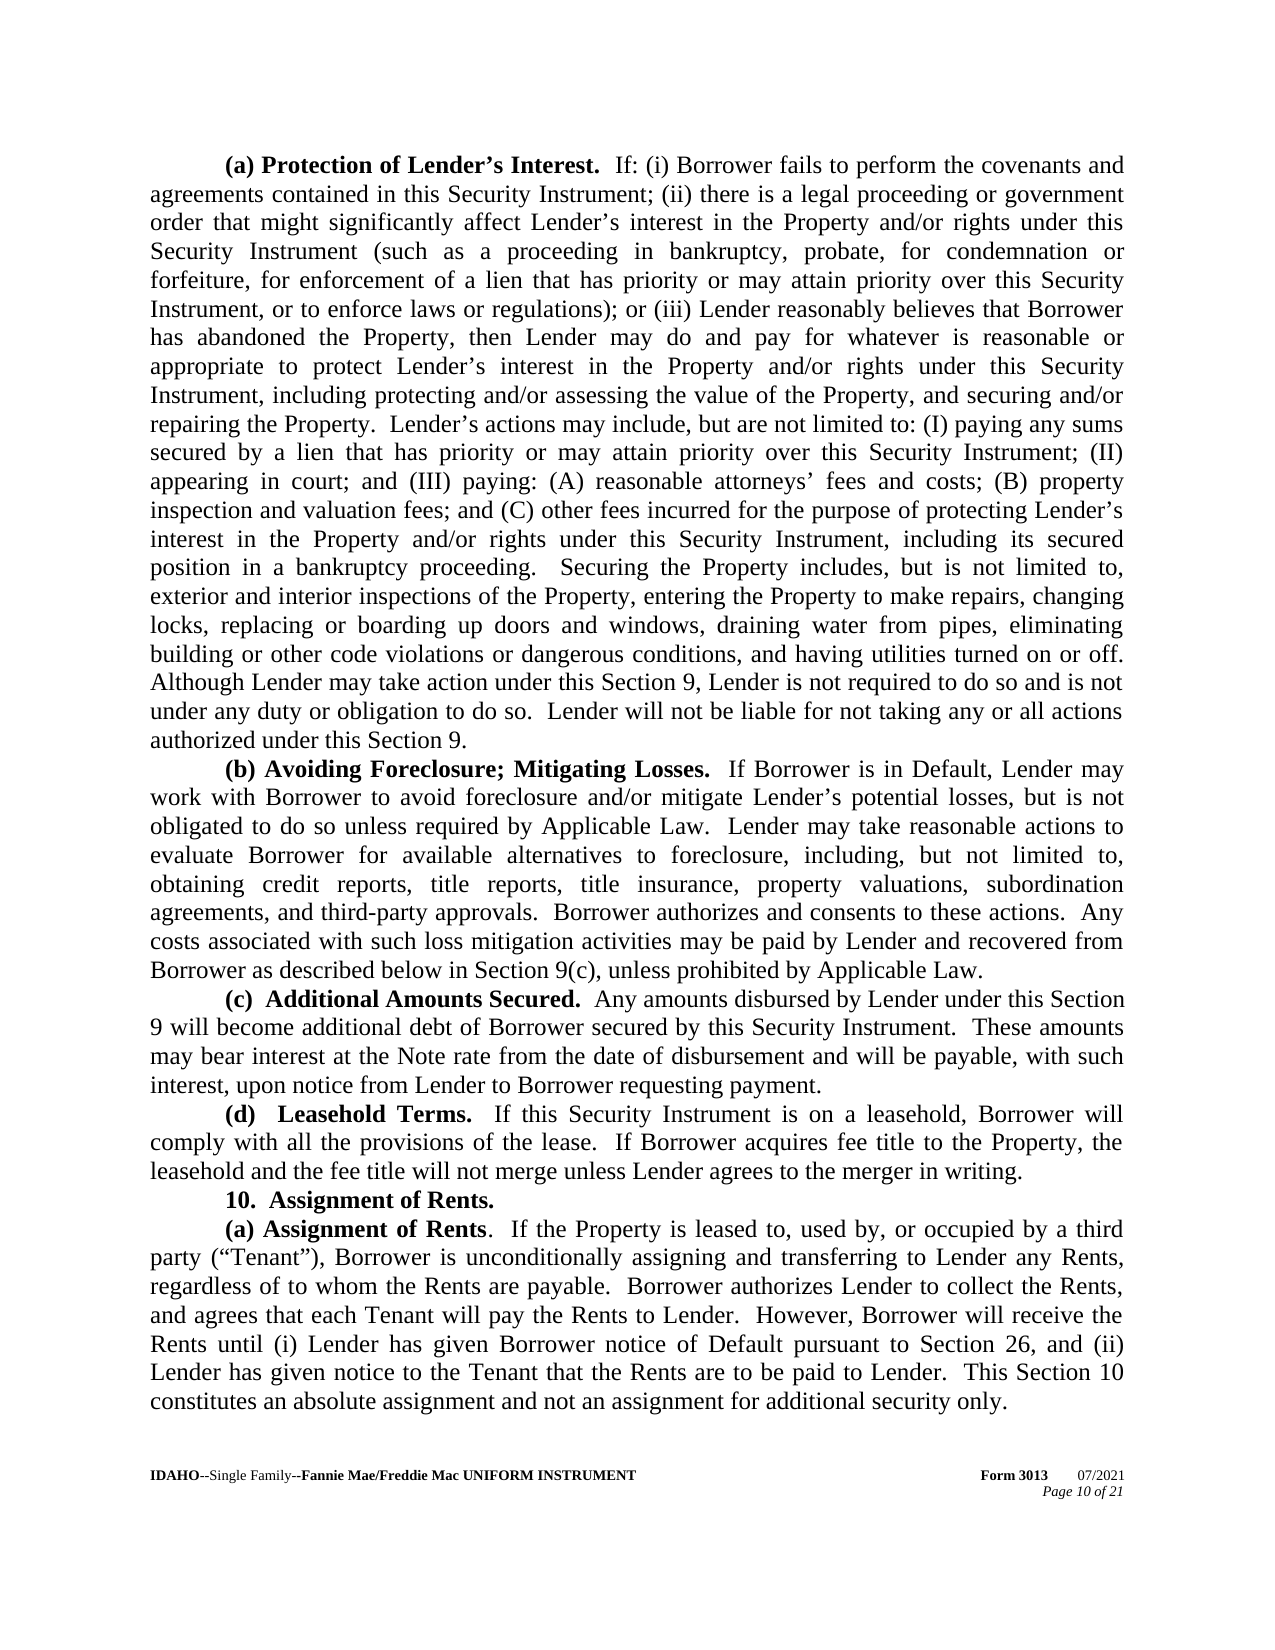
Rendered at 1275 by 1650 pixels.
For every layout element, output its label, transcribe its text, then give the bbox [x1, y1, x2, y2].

text (c) Additional Amounts Secured. Any amounts disbursed by Lender under this Section 9 will become additional debt of Borrower secured by this Security Instrument. These amounts may bear interest at the Note rate from the date of disbursement and will be payable, with such interest, upon notice from Lender to Borrower requesting payment. [150, 984, 1125, 1099]
text (a) Protection of Lender’s Interest. If: (i) Borrower fails to perform the covenants and agreements contained in this Security Instrument; (ii) there is a legal proceeding or government order that might significantly affect Lender’s interest in the Property and/or rights under this Security Instrument (such as a proceeding in bankruptcy, probate, for condemnation or forfeiture, for enforcement of a lien that has priority or may attain priority over this Security Instrument, or to enforce laws or regulations); or (iii) Lender reasonably believes that Borrower has abandoned the Property, then Lender may do and pay for whatever is reasonable or appropriate to protect Lender’s interest in the Property and/or rights under this Security Instrument, including protecting and/or assessing the value of the Property, and securing and/or repairing the Property. Lender’s actions may include, but are not limited to: (I) paying any sums secured by a lien that has priority or may attain priority over this Security Instrument; (II) appearing in court; and (III) paying: (A) reasonable attorneys’ fees and costs; (B) property inspection and valuation fees; and (C) other fees incurred for the purpose of protecting Lender’s interest in the Property and/or rights under this Security Instrument, including its secured position in a bankruptcy proceeding. Securing the Property includes, but is not limited to, exterior and interior inspections of the Property, entering the Property to make repairs, changing locks, replacing or boarding up doors and windows, draining water from pipes, eliminating building or other code violations or dangerous conditions, and having utilities turned on or off. Although Lender may take action under this Section 9, Lender is not required to do so and is not under any duty or obligation to do so. Lender will not be liable for not taking any or all actions authorized under this Section 9. [150, 150, 1125, 754]
text 10. Assignment of Rents. [150, 1185, 1125, 1214]
text (b) Avoiding Foreclosure; Mitigating Losses. If Borrower is in Default, Lender may work with Borrower to avoid foreclosure and/or mitigate Lender’s potential losses, but is not obligated to do so unless required by Applicable Law. Lender may take reasonable actions to evaluate Borrower for available alternatives to foreclosure, including, but not limited to, obtaining credit reports, title reports, title insurance, property valuations, subordination agreements, and third-party approvals. Borrower authorizes and consents to these actions. Any costs associated with such loss mitigation activities may be paid by Lender and recovered from Borrower as described below in Section 9(c), unless prohibited by Applicable Law. [150, 754, 1125, 984]
text (a) Assignment of Rents. If the Property is leased to, used by, or occupied by a third party (“Tenant”), Borrower is unconditionally assigning and transferring to Lender any Rents, regardless of to whom the Rents are payable. Borrower authorizes Lender to collect the Rents, and agrees that each Tenant will pay the Rents to Lender. However, Borrower will receive the Rents until (i) Lender has given Borrower notice of Default pursuant to Section 26, and (ii) Lender has given notice to the Tenant that the Rents are to be paid to Lender. This Section 10 constitutes an absolute assignment and not an assignment for additional security only. [150, 1214, 1125, 1415]
text (d) Leasehold Terms. If this Security Instrument is on a leasehold, Borrower will comply with all the provisions of the lease. If Borrower acquires fee title to the Property, the leasehold and the fee title will not merge unless Lender agrees to the merger in writing. [150, 1099, 1125, 1185]
